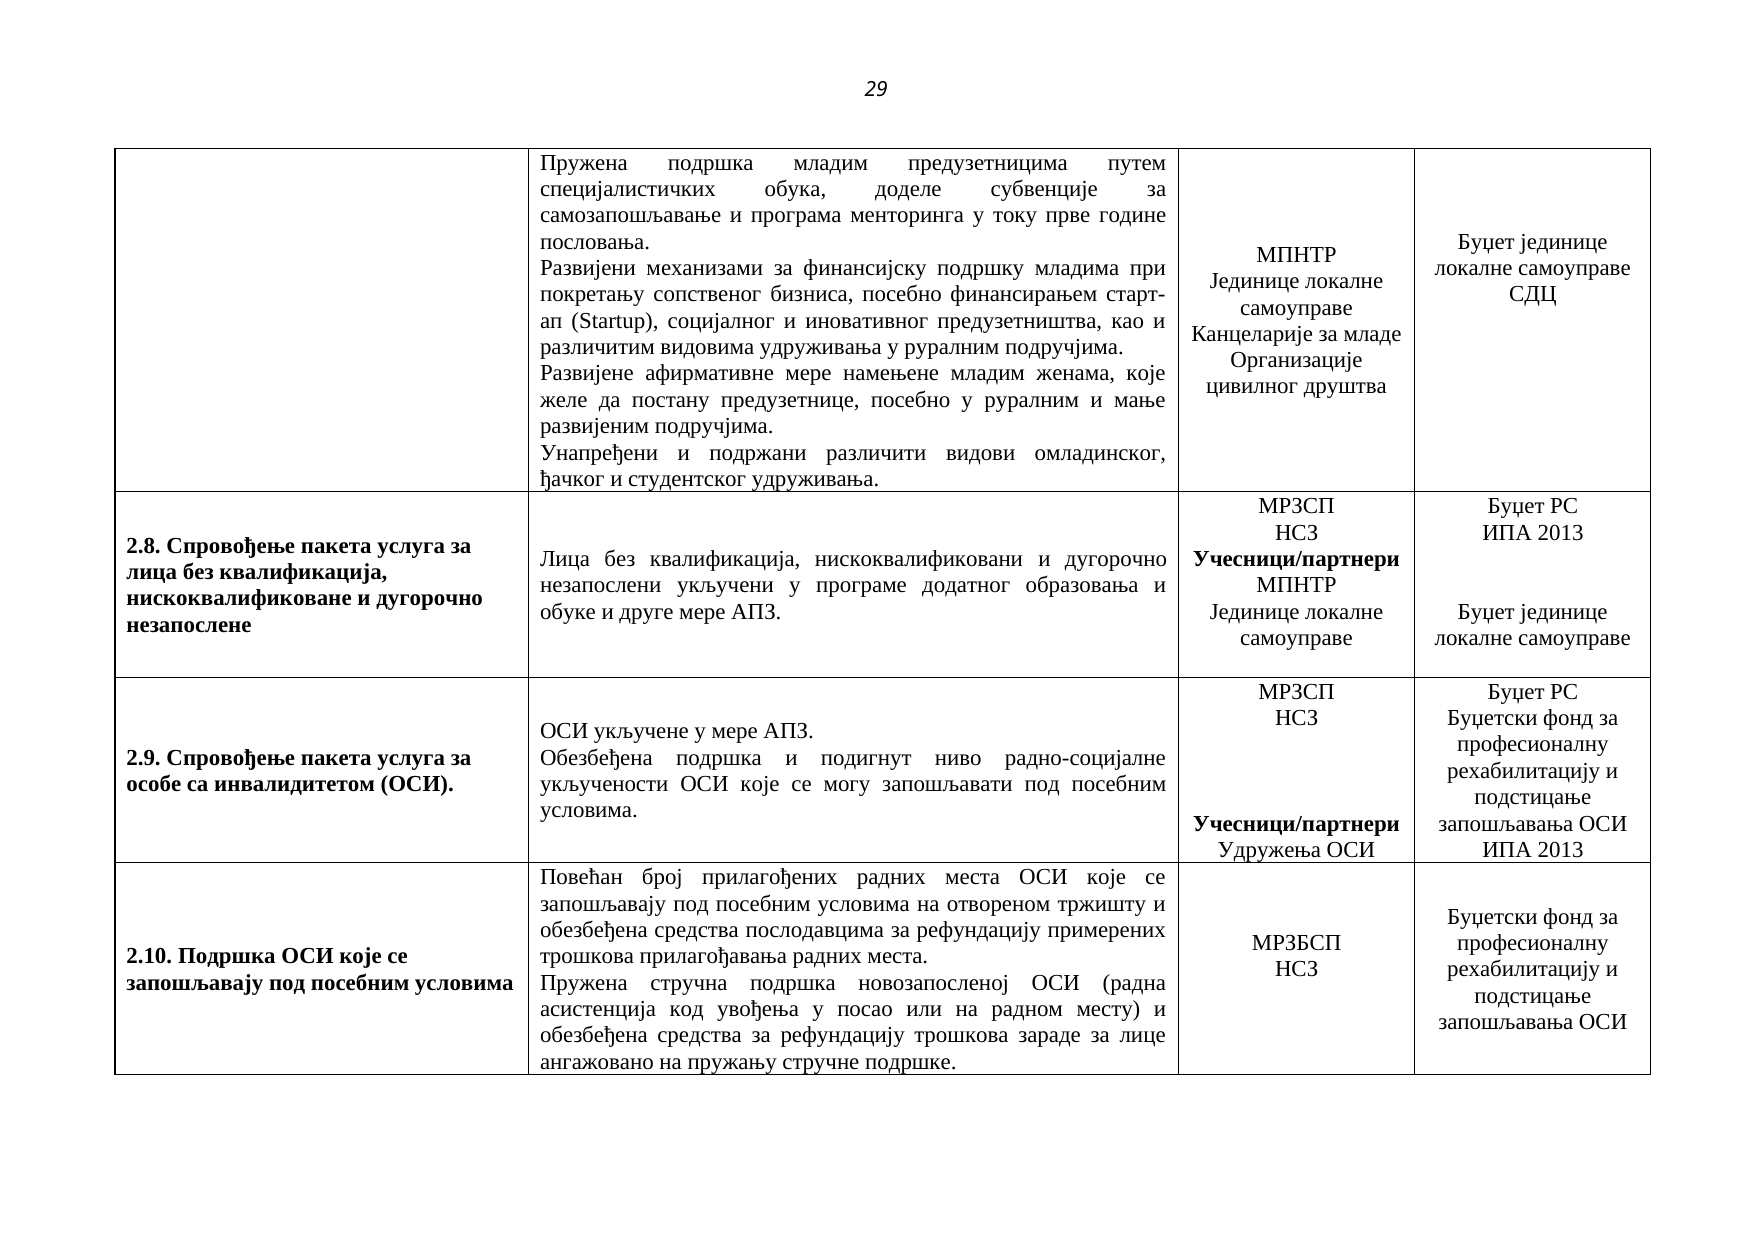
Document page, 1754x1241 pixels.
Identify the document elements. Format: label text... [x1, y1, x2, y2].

table_cell Буџет РС ИПА 2013 Буџет јединице локалне самоуправе [1415, 492, 1650, 677]
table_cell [1415, 149, 1650, 491]
table_cell Лица без квалификација, нискоквалификовани и дугорочно незапослени укључени у програме додатног образовања и обуке и друге мере АПЗ. [529, 492, 1178, 677]
table_cell ОСИ укључене у мере АПЗ. Обезбеђена подршка и подигнут ниво радно-социјалне укључености ОСИ које се могу запошљавати под посебним условима. [529, 678, 1178, 862]
table_cell 2.10. Подршка ОСИ које се запошљавају под посебним условима [116, 863, 528, 1074]
table_cell Буџетски фонд за професионалну рехабилитацију и подстицање запошљавања ОСИ [1415, 863, 1650, 1074]
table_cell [1179, 149, 1414, 491]
table_cell Повећан број прилагођених радних места ОСИ које се запошљавају под посебним условима на отвореном тржишту и обезбеђена средства послодавцима за рефундацију примерених трошкова прилагођавања радних места. Пружена стручна подршка новозапосленој ОСИ (радна асистенција код увођења у посао или на радном месту) и обезбеђена средства за рефундацију трошкова зараде за лице ангажовано на пружању стручне подршке. [529, 863, 1178, 1074]
table_cell 2.9. Спровођење пакета услуга за особе са инвалидитетом (ОСИ). [116, 678, 528, 862]
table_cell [116, 149, 528, 491]
table_cell 2.8. Спровођење пакета услуга за лица без квалификација, нискоквалификоване и дугорочно незапослене [116, 492, 528, 677]
table_cell МРЗСП НСЗ Учесници/партнери МПНТР Јединице локалне самоуправе [1179, 492, 1414, 677]
table_cell МРЗСП НСЗ Учесници/партнери Удружења ОСИ [1179, 678, 1414, 862]
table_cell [529, 149, 1178, 491]
table_cell Буџет РС Буџетски фонд за професионалну рехабилитацију и подстицање запошљавања ОСИ ИПА 2013 [1415, 678, 1650, 862]
table_cell МРЗБСП НСЗ [1179, 863, 1414, 1074]
